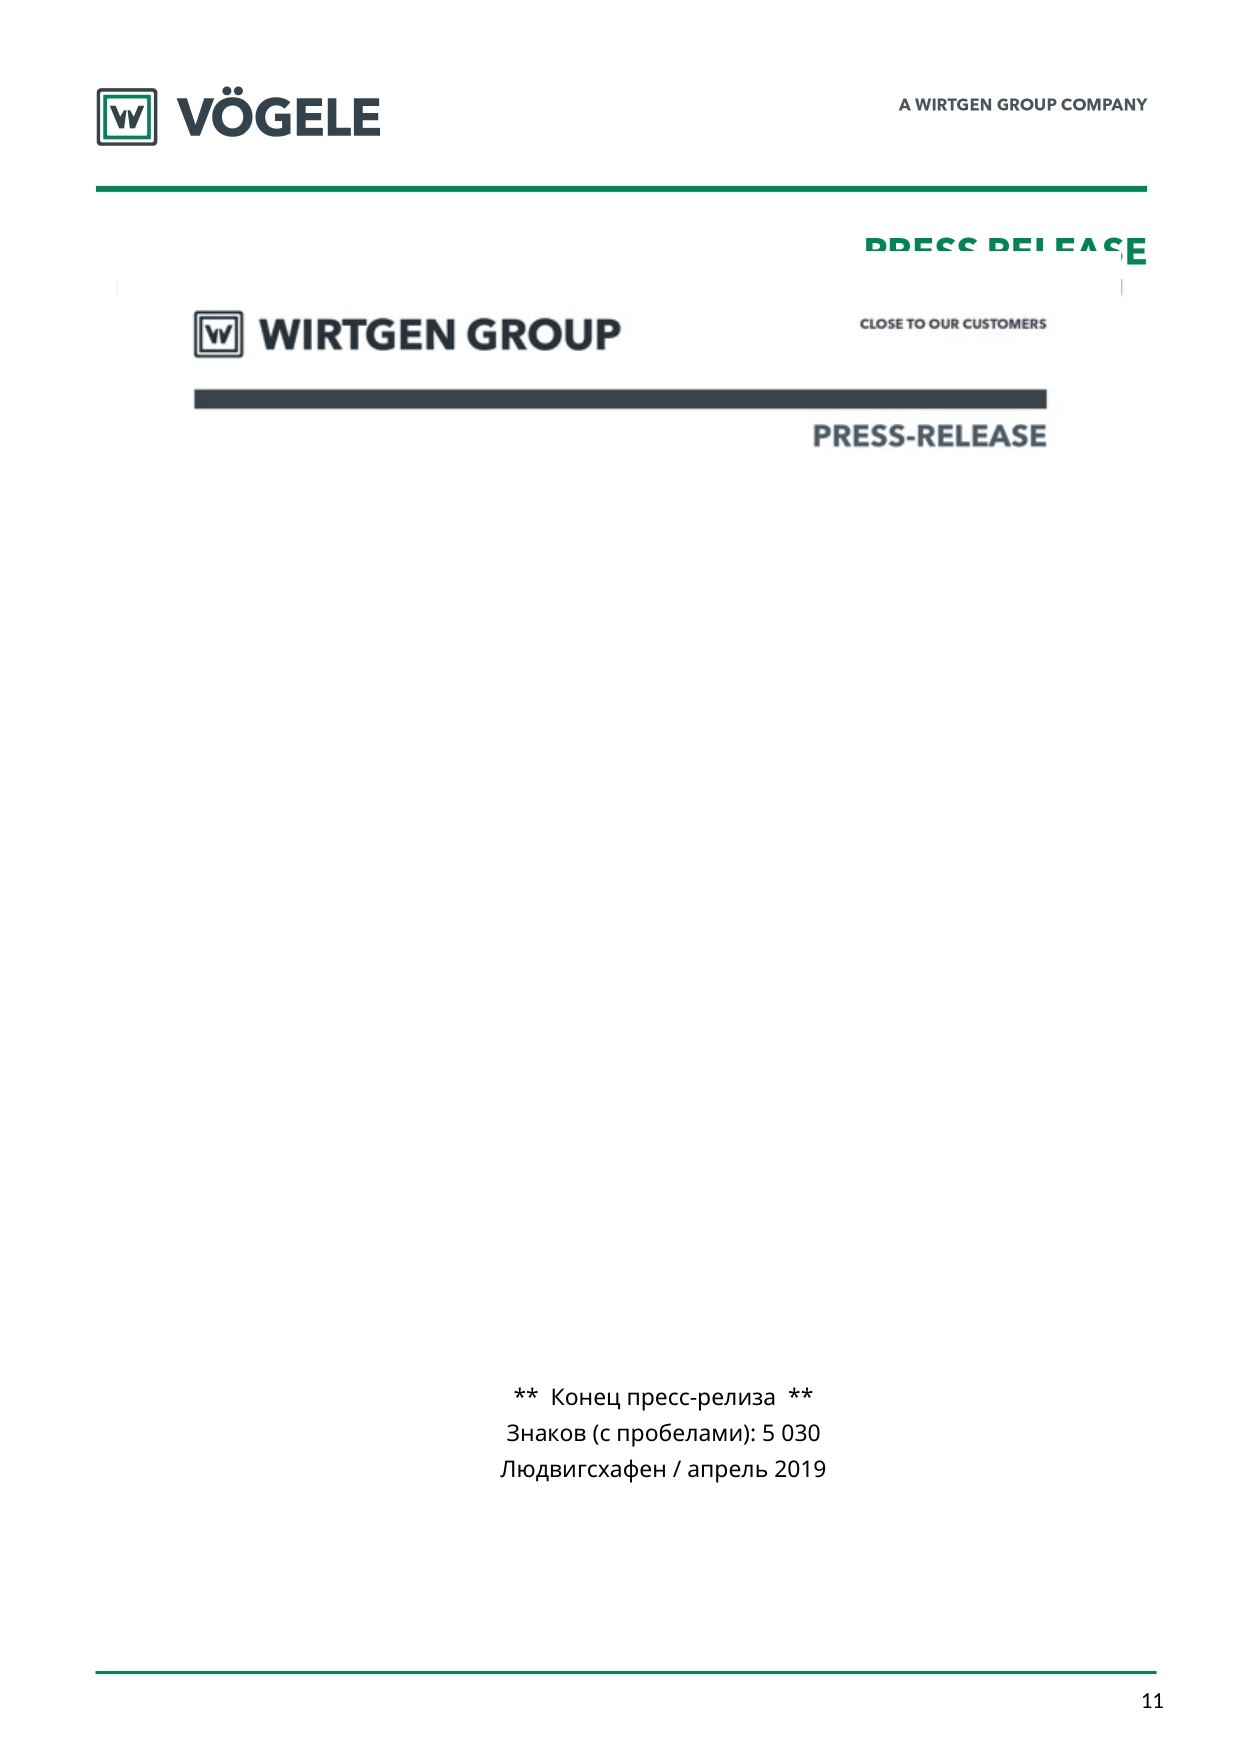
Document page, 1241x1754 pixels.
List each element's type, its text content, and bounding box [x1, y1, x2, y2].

text ** Конец пресс-релиза ** [176, 1381, 1150, 1412]
text Знаков (с пробелами): 5 030 [176, 1417, 1150, 1448]
text Людвигсхафен / апрель 2019 [176, 1453, 1150, 1484]
picture [76, 73, 1174, 1309]
picture [67, 1662, 1196, 1678]
